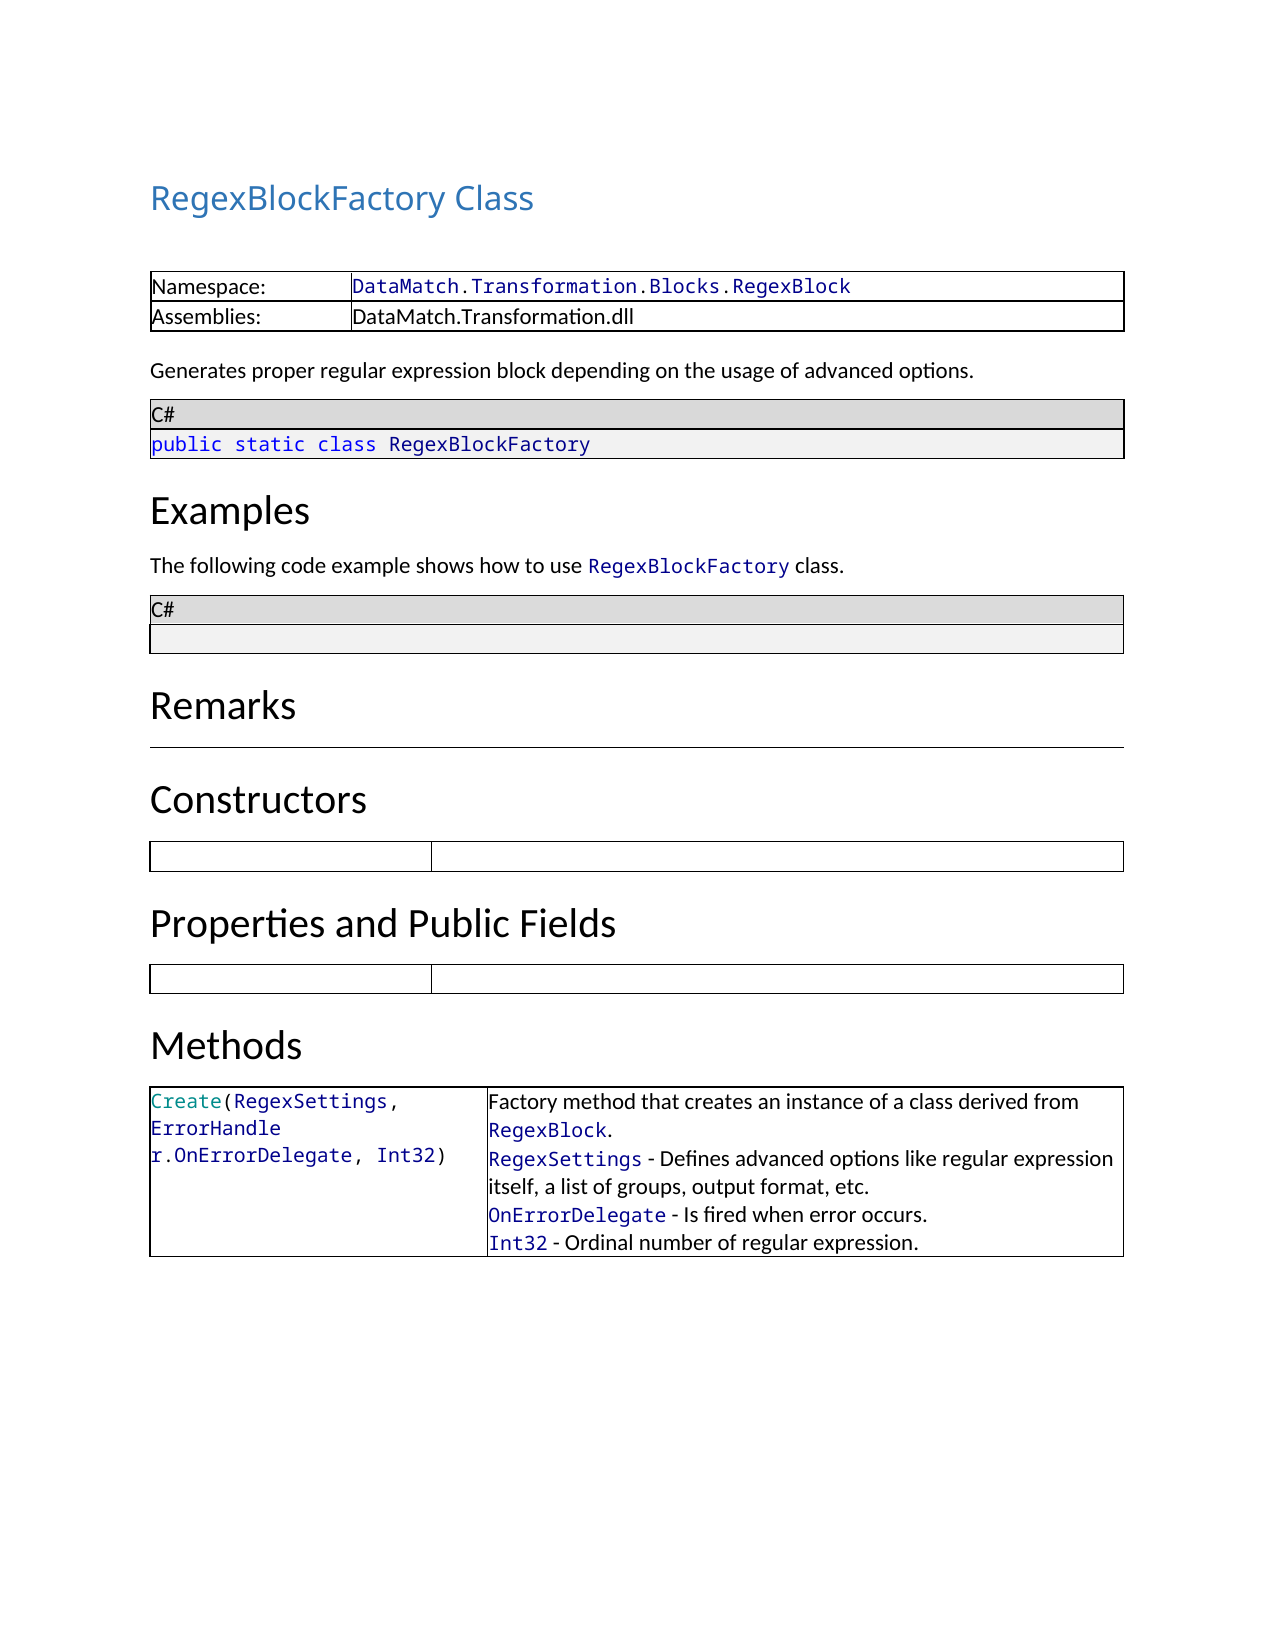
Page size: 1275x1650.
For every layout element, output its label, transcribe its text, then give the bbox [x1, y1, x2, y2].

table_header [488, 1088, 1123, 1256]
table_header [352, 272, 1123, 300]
text Remarks [150, 679, 1125, 730]
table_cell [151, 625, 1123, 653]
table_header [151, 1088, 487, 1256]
subtitle RegexBlockFactory Class [150, 175, 1125, 220]
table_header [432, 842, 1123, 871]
text Generates proper regular expression block depending on the usage of advanced options. [150, 357, 1125, 384]
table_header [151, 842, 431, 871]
text Properties and Public Fields [150, 897, 1125, 947]
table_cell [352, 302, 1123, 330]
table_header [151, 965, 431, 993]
text Examples [150, 484, 1125, 535]
text The following code example shows how to use RegexBlockFactory class. [150, 552, 1125, 580]
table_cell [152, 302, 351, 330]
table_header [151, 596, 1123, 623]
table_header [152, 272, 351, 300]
text Methods [150, 1019, 1125, 1070]
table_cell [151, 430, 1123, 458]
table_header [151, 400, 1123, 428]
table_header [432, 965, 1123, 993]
text Constructors [150, 773, 1125, 824]
